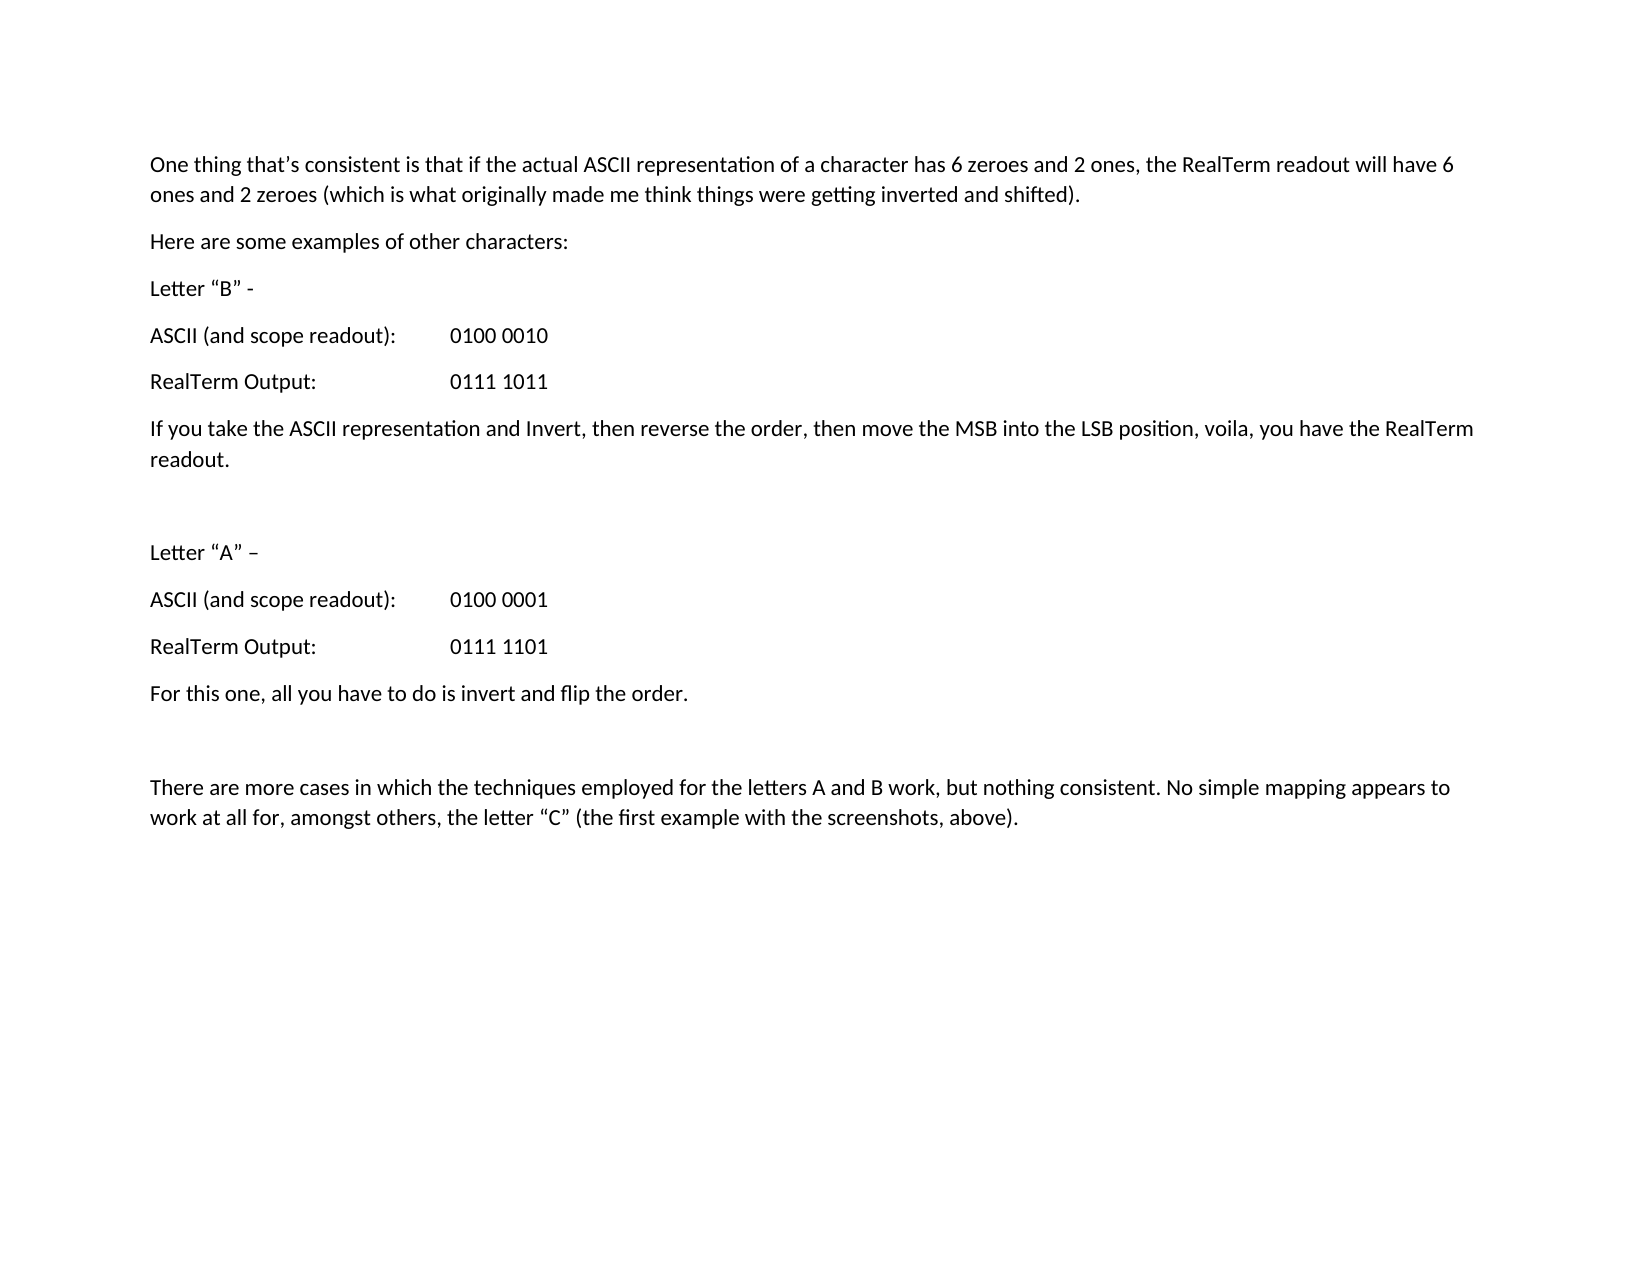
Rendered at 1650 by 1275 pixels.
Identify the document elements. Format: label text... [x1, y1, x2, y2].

text One thing that’s consistent is that if the actual ASCII representation of a character has 6 zeroes and 2 ones, the RealTerm readout will have 6 ones and 2 zeroes (which is what originally made me think things were getting inverted and shifted). [150, 150, 1500, 208]
text For this one, all you have to do is invert and flip the order. [150, 679, 1500, 707]
text RealTerm Output: 0111 1101 [150, 632, 1500, 660]
text ASCII (and scope readout): 0100 0010 [150, 321, 1500, 349]
text ASCII (and scope readout): 0100 0001 [150, 585, 1500, 613]
text There are more cases in which the techniques employed for the letters A and B work, but nothing consistent. No simple mapping appears to work at all for, amongst others, the letter “C” (the first example with the screenshots, above). [150, 773, 1500, 831]
text RealTerm Output: 0111 1011 [150, 368, 1500, 396]
text Letter “A” – [150, 538, 1500, 567]
text If you take the ASCII representation and Invert, then reverse the order, then move the MSB into the LSB position, voila, you have the RealTerm readout. [150, 414, 1500, 473]
text Here are some examples of other characters: [150, 227, 1500, 255]
text Letter “B” - [150, 274, 1500, 302]
